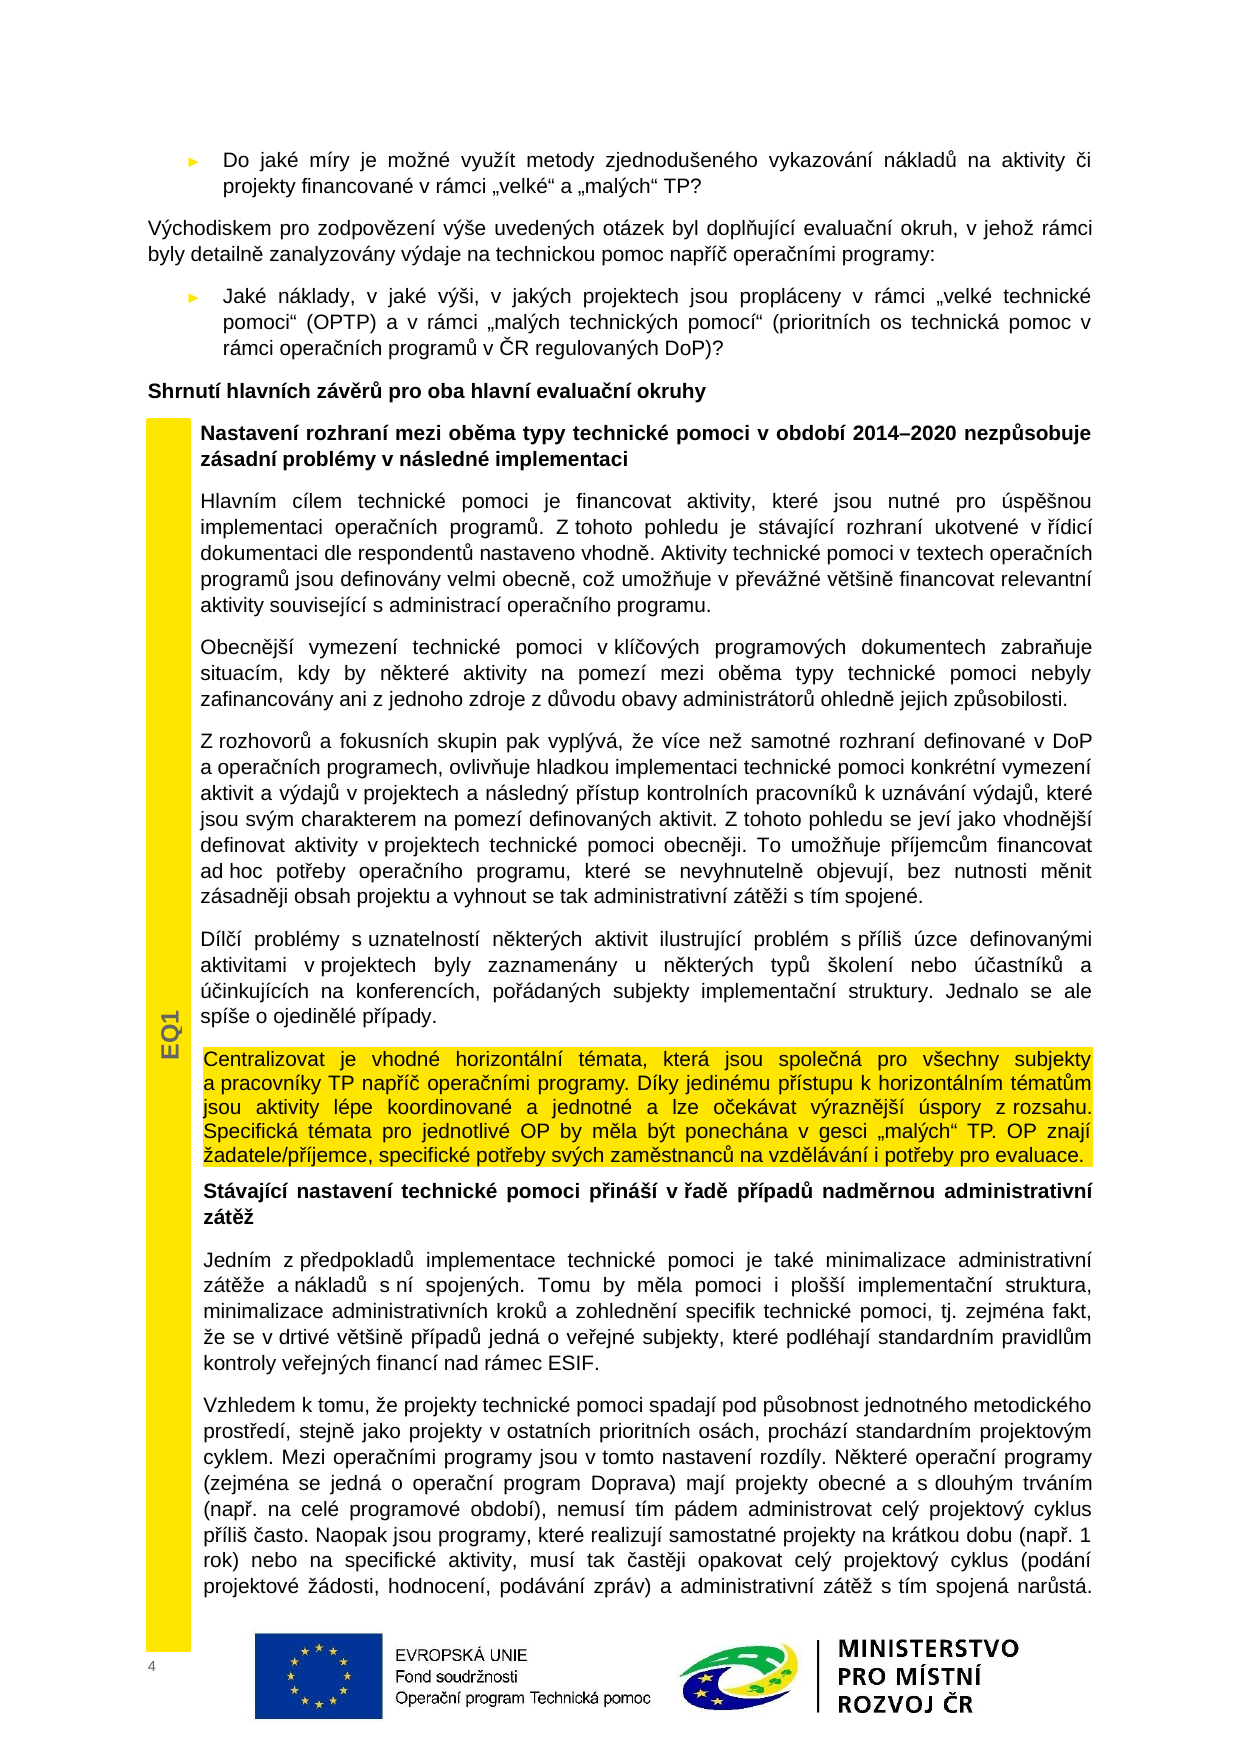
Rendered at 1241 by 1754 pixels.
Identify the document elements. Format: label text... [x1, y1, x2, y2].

text Nastavení rozhraní mezi oběma typy technické pomoci v období 2014–2020 nezpůsobuje zásadní problémy v následné implementaci [200, 421, 1093, 471]
list Do jaké míry je možné využít metody zjednodušeného vykazování nákladů na aktivity či projekty financované v rámci „velké“ a „malých“ TP? [185, 148, 1093, 197]
text Východiskem pro zodpovězení výše uvedených otázek byl doplňující evaluační okruh, v jehož rámci byly detailně zanalyzovány výdaje na technickou pomoc napříč operačními programy: [148, 216, 1093, 266]
text Shrnutí hlavních závěrů pro oba hlavní evaluační okruhy [148, 378, 1093, 402]
text Dílčí problémy s uznatelností některých aktivit ilustrující problém s příliš úzce definovanými aktivitami v projektech byly zaznamenány u některých typů školení nebo účastníků a účinkujících na konferencích, pořádaných subjekty implementační struktury. Jednalo se ale spíše o ojedinělé případy. [200, 927, 1093, 1028]
text Jedním z předpokladů implementace technické pomoci je také minimalizace administrativní zátěže a nákladů s ní spojených. Tomu by měla pomoci i plošší implementační struktura, minimalizace administrativních kroků a zohlednění specifik technické pomoci, tj. zejména fakt, že se v drtivé většině případů jedná o veřejné subjekty, které podléhají standardním pravidlům kontroly veřejných financí nad rámec ESIF. [203, 1247, 1093, 1375]
text Obecnější vymezení technické pomoci v klíčových programových dokumentech zabraňuje situacím, kdy by některé aktivity na pomezí mezi oběma typy technické pomoci nebyly zafinancovány ani z jednoho zdroje z důvodu obavy administrátorů ohledně jejich způsobilosti. [200, 635, 1093, 711]
text Hlavním cílem technické pomoci je financovat aktivity, které jsou nutné pro úspěšnou implementaci operačních programů. Z tohoto pohledu je stávající rozhraní ukotvené v řídicí dokumentaci dle respondentů nastaveno vhodně. Aktivity technické pomoci v textech operačních programů jsou definovány velmi obecně, což umožňuje v převážné většině financovat relevantní aktivity související s administrací operačního programu. [200, 489, 1093, 617]
picture [227, 1606, 1046, 1747]
text Z rozhovorů a fokusních skupin pak vyplývá, že více než samotné rozhraní definované v DoP a operačních programech, ovlivňuje hladkou implementaci technické pomoci konkrétní vymezení aktivit a výdajů v projektech a následný přístup kontrolních pracovníků k uznávání výdajů, které jsou svým charakterem na pomezí definovaných aktivit. Z tohoto pohledu se jeví jako vhodnější definovat aktivity v projektech technické pomoci obecněji. To umožňuje příjemcům financovat ad hoc potřeby operačního programu, které se nevyhnutelně objevují, bez nutnosti měnit zásadněji obsah projektu a vyhnout se tak administrativní zátěži s tím spojené. [200, 729, 1093, 908]
text Stávající nastavení technické pomoci přináší v řadě případů nadměrnou administrativní zátěž [203, 1179, 1093, 1229]
list Jaké náklady, v jaké výši, v jakých projektech jsou propláceny v rámci „velké technické pomoci“ (OPTP) a v rámci „malých technických pomocí“ (prioritních os technická pomoc v rámci operačních programů v ČR regulovaných DoP)? [185, 284, 1093, 360]
list Centralizovat je vhodné horizontální témata, která jsou společná pro všechny subjekty a pracovníky TP napříč operačními programy. Díky jedinému přístupu k horizontálním tématům jsou aktivity lépe koordinované a jednotné a lze očekávat výraznější úspory z rozsahu. Specifická témata pro jednotlivé OP by měla být ponechána v gesci „malých“ TP. OP znají žadatele/příjemce, specifické potřeby svých zaměstnanců na vzdělávání i potřeby pro evaluace. [203, 1047, 1093, 1167]
